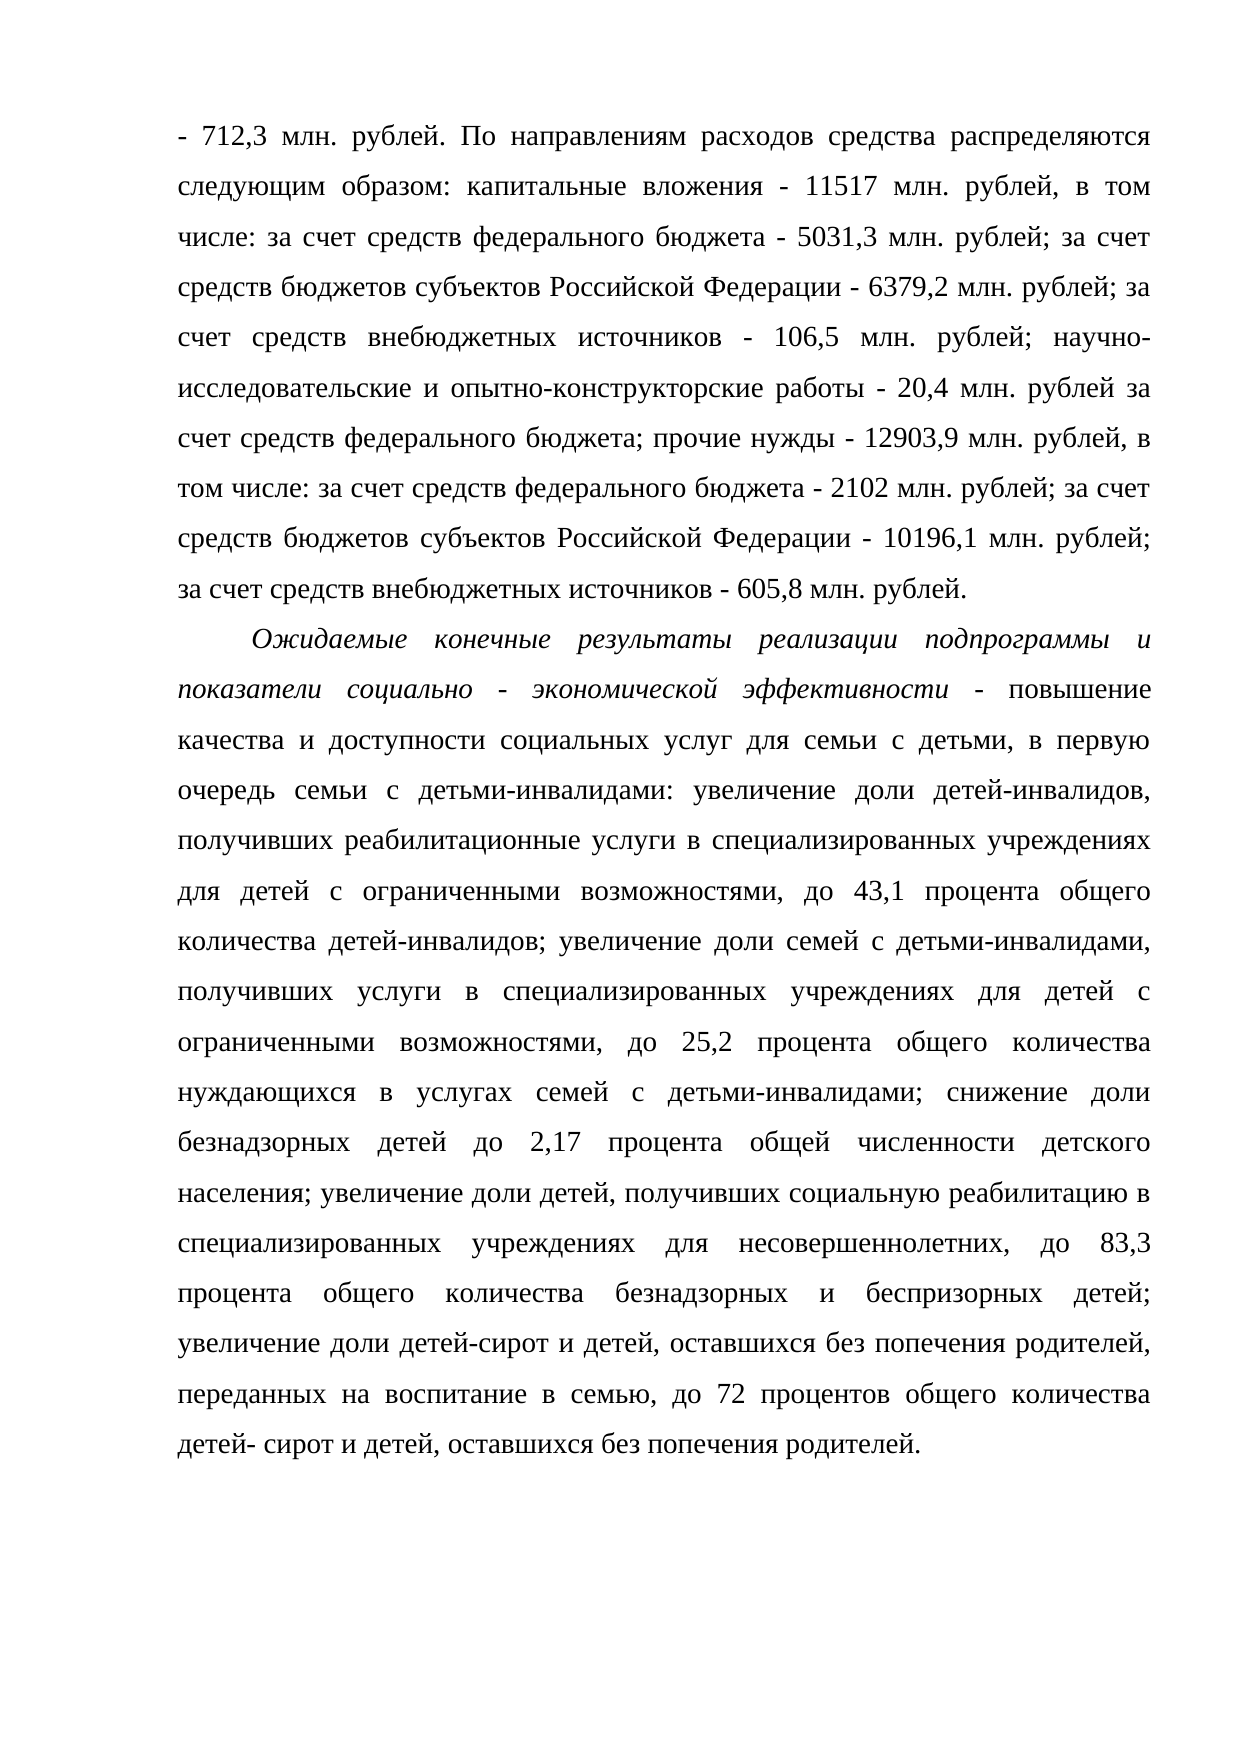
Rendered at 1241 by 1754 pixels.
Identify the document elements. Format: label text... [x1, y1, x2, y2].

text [177, 118, 1152, 604]
text Ожидаемые конечные результаты реализации подпрограммы и показатели социально - экономической эффективности - повышение качества и доступности социальных услуг для семьи с детьми, в первую очередь семьи с детьми-инвалидами: увеличение доли детей-инвалидов, получивших реабилитационные услуги в специализированных учреждениях для детей с ограниченными возможностями, до 43,1 процента общего количества детей-инвалидов; увеличение доли семей с детьми-инвалидами, получивших услуги в специализированных учреждениях для детей с ограниченными возможностями, до 25,2 процента общего количества нуждающихся в услугах семей с детьми-инвалидами; снижение доли безнадзорных детей до 2,17 процента общей численности детского населения; увеличение доли детей, получивших социальную реабилитацию в специализированных учреждениях для несовершеннолетних, до 83,3 процента общего количества безнадзорных и беспризорных детей; увеличение доли детей-сирот и детей, оставшихся без попечения родителей, переданных на воспитание в семью, до 72 процентов общего количества детей- сирот и детей, оставшихся без попечения родителей. [177, 621, 1152, 1460]
